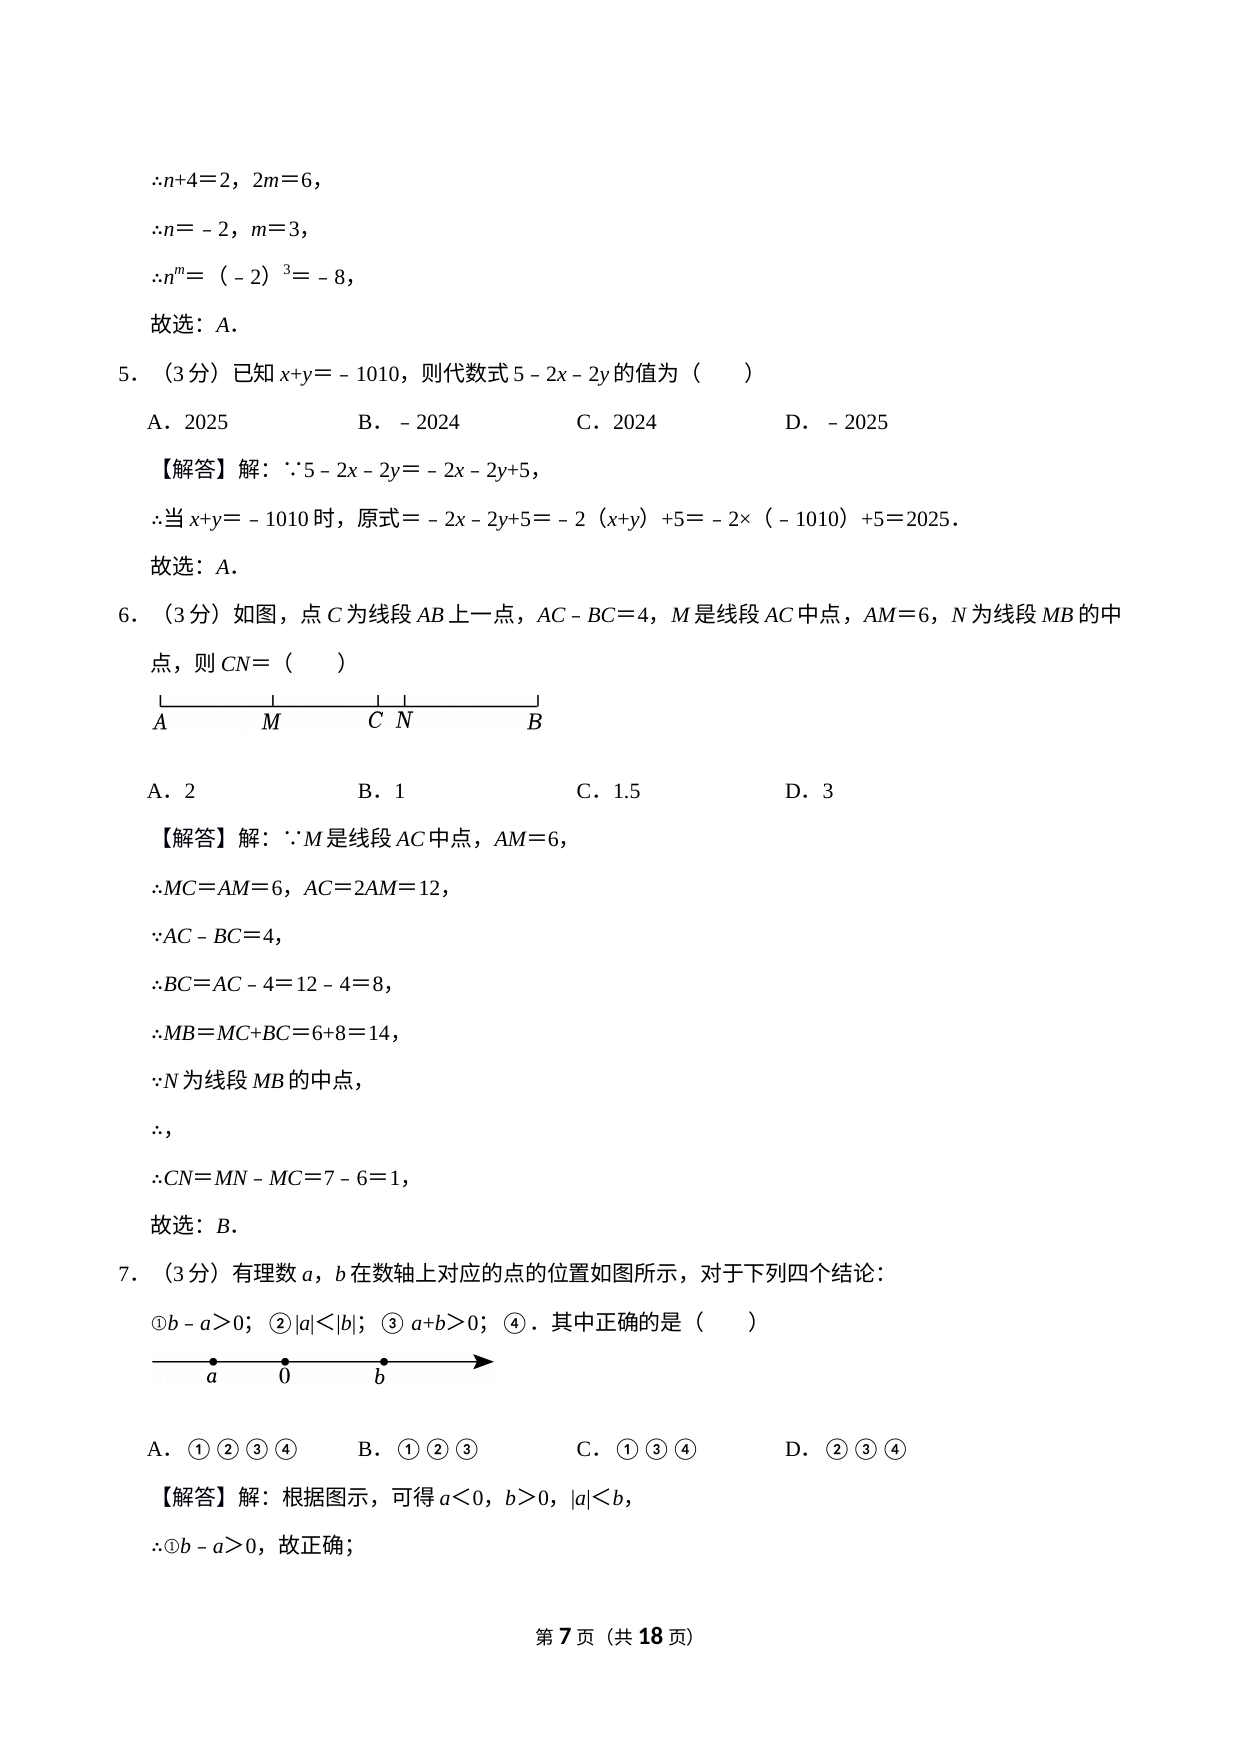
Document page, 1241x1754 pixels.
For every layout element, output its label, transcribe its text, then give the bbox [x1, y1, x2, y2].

text ∴①b﹣a＞0，故正确； [151, 1527, 1122, 1560]
text ∴n+4＝2，2m＝6， [151, 162, 1122, 194]
text A．2025 B．﹣2024 C．2024 D．﹣2025 [118, 404, 1122, 436]
text 故选：A． [151, 549, 1122, 581]
text ∵AC﹣BC＝4， [151, 917, 1122, 950]
text ∵N为线段MB的中点， [151, 1062, 1122, 1095]
text ∴， [151, 1111, 1122, 1143]
text ∴nm＝（﹣2）3＝﹣8， [151, 259, 1122, 291]
text A．①②③④ B．①②③ C．①③④ D．②③④ [118, 1431, 1122, 1463]
text 【解答】解：根据图示，可得a＜0，b＞0，|a|＜b， [151, 1479, 1122, 1512]
text ∴CN＝MN﹣MC＝7﹣6＝1， [151, 1159, 1122, 1192]
text ①b﹣a＞0；②|a|＜|b|；③a+b＞0；④．其中正确的是（ ） [151, 1304, 1122, 1337]
text ∴当x+y＝﹣1010时，原式＝﹣2x﹣2y+5＝﹣2（x+y）+5＝﹣2×（﹣1010）+5＝2025． [151, 500, 1122, 533]
text 故选：A． [151, 307, 1122, 339]
text 故选：B． [151, 1207, 1122, 1240]
text 5．（3分）已知x+y＝﹣1010，则代数式5﹣2x﹣2y的值为（ ） [118, 355, 1122, 388]
text 6．（3分）如图，点C为线段AB上一点，AC﹣BC＝4，M是线段AC中点，AM＝6，N为线段MB的中点，则CN＝（ ） [118, 597, 1122, 678]
text ∴MC＝AM＝6，AC＝2AM＝12， [151, 869, 1122, 902]
text 【解答】解：∵5﹣2x﹣2y＝﹣2x﹣2y+5， [151, 452, 1122, 484]
text ∴MB＝MC+BC＝6+8＝14， [151, 1014, 1122, 1047]
text ∴n＝﹣2，m＝3， [151, 210, 1122, 243]
text ∴BC＝AC﹣4＝12﹣4＝8， [151, 966, 1122, 998]
text 【解答】解：∵M是线段AC中点，AM＝6， [151, 821, 1122, 853]
text 7．（3分）有理数a，b在数轴上对应的点的位置如图所示，对于下列四个结论： [118, 1256, 1122, 1288]
text A．2 B．1 C．1.5 D．3 [118, 772, 1122, 805]
